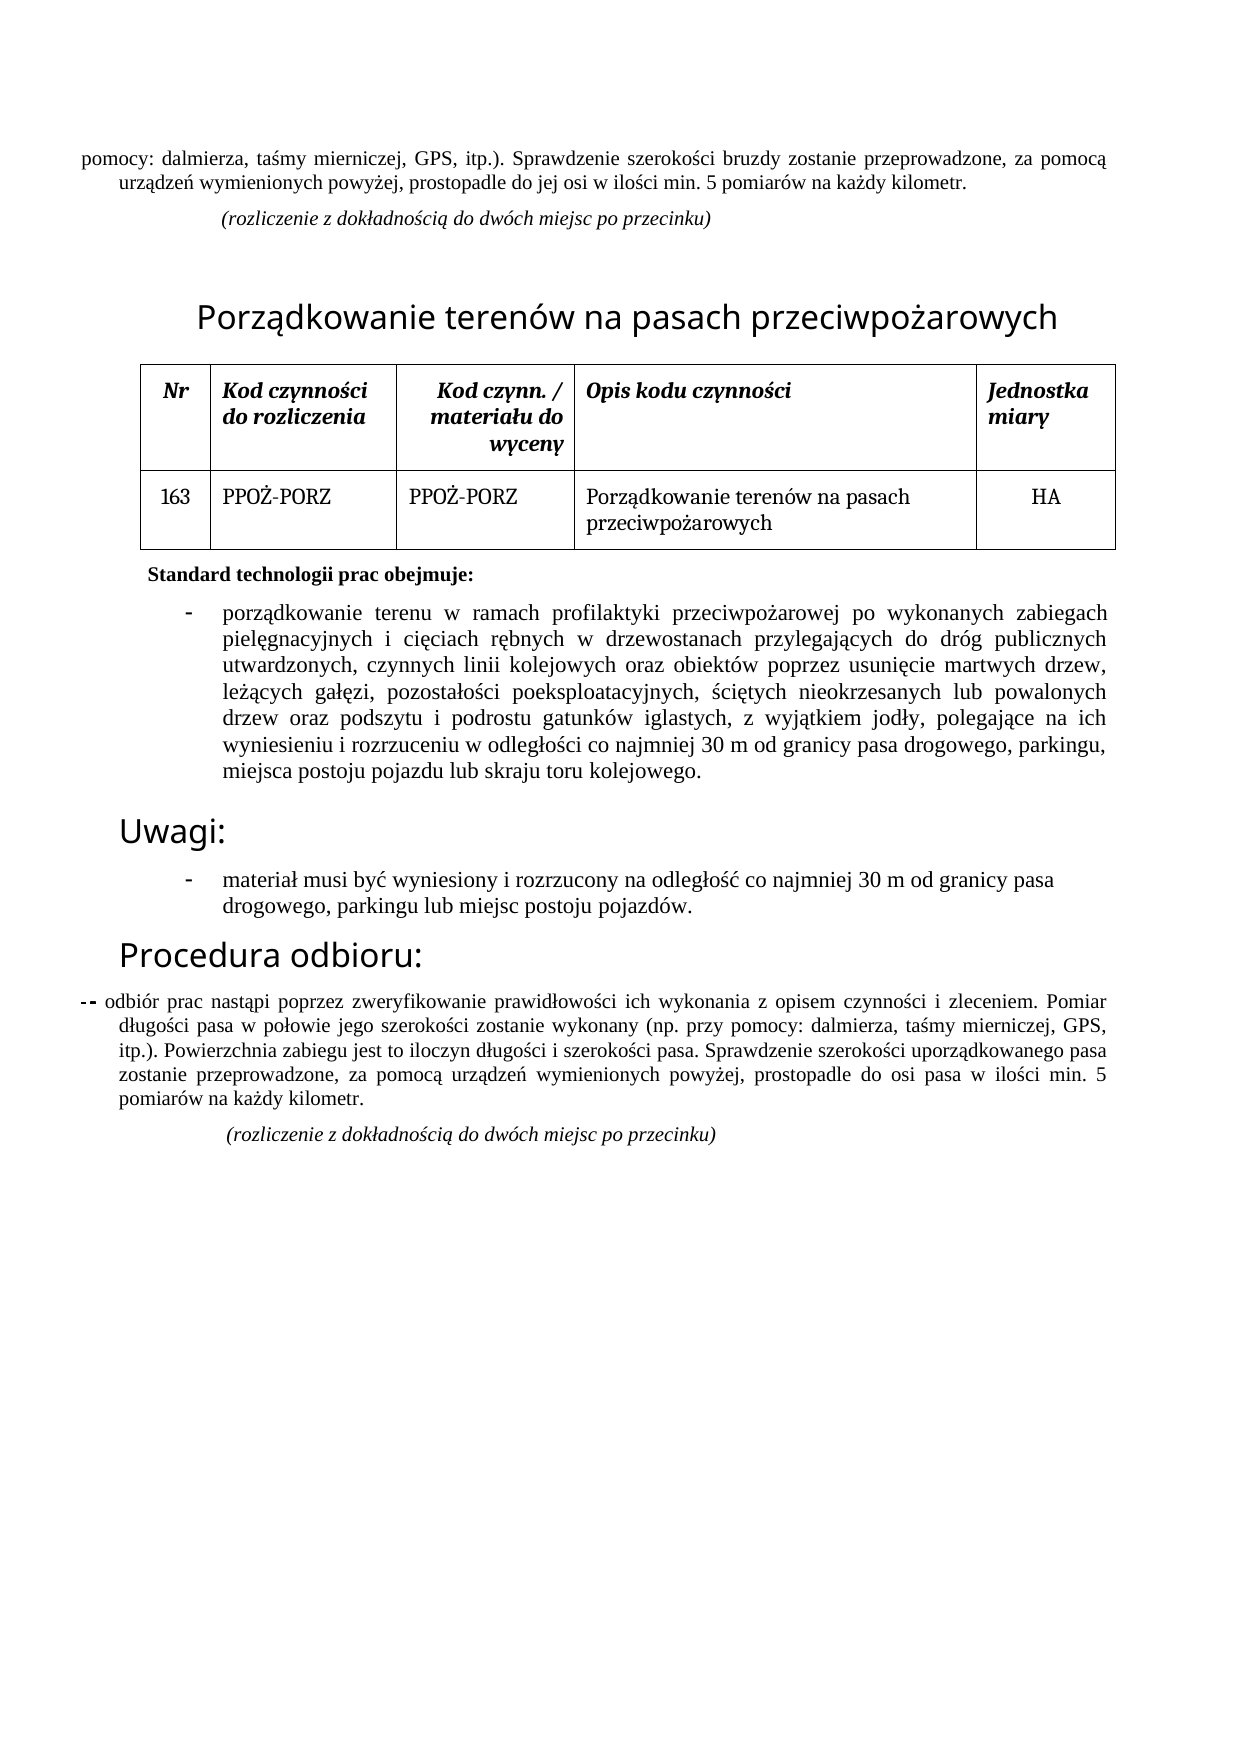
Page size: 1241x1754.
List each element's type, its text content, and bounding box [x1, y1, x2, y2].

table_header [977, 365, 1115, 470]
list porządkowanie terenu w ramach profilaktyki przeciwpożarowej po wykonanych zabiegach pielęgnacyjnych i cięciach rębnych w drzewostanach przylegających do dróg publicznych utwardzonych, czynnych linii kolejowych oraz obiektów poprzez usunięcie martwych drzew, leżących gałęzi, pozostałości poeksploatacyjnych, ściętych nieokrzesanych lub powalonych drzew oraz podszytu i podrostu gatunków iglastych, z wyjątkiem jodły, polegające na ich wyniesieniu i rozrzuceniu w odległości co najmniej 30 m od granicy pasa drogowego, parkingu, miejsca postoju pojazdu lub skraju toru kolejowego. [185, 599, 1108, 783]
subtitle Procedura odbioru: [119, 931, 1138, 977]
subtitle Porządkowanie terenów na pasach przeciwpożarowych [149, 294, 1107, 339]
text (rozliczenie z dokładnością do dwóch miejsc po przecinku) [221, 206, 1138, 230]
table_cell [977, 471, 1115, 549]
subtitle Uwagi: [119, 808, 1138, 854]
text Standard technologii prac obejmuje: [147, 562, 1138, 586]
text pomocy: dalmierza, taśmy mierniczej, GPS, itp.). Sprawdzenie szerokości bruzdy zostanie przeprowadzone, za pomocą urządzeń wymienionych powyżej, prostopadle do jej osi w ilości min. 5 pomiarów na każdy kilometr. [81, 146, 1108, 194]
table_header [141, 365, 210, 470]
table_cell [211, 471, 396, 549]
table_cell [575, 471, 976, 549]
text  odbiór prac nastąpi poprzez zweryfikowanie prawidłowości ich wykonania z opisem czynności i zleceniem. Pomiar długości pasa w połowie jego szerokości zostanie wykonany (np. przy pomocy: dalmierza, taśmy mierniczej, GPS, itp.). Powierzchnia zabiegu jest to iloczyn długości i szerokości pasa. Sprawdzenie szerokości uporządkowanego pasa zostanie przeprowadzone, za pomocą urządzeń wymienionych powyżej, prostopadle do osi pasa w ilości min. 5 pomiarów na każdy kilometr. [81, 989, 1108, 1110]
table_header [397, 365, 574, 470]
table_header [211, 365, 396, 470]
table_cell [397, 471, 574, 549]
list materiał musi być wyniesiony i rozrzucony na odległość co najmniej 30 m od granicy pasa drogowego, parkingu lub miejsc postoju pojazdów. [185, 866, 1108, 919]
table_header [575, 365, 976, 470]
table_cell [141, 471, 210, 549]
text (rozliczenie z dokładnością do dwóch miejsc po przecinku) [226, 1122, 1138, 1146]
